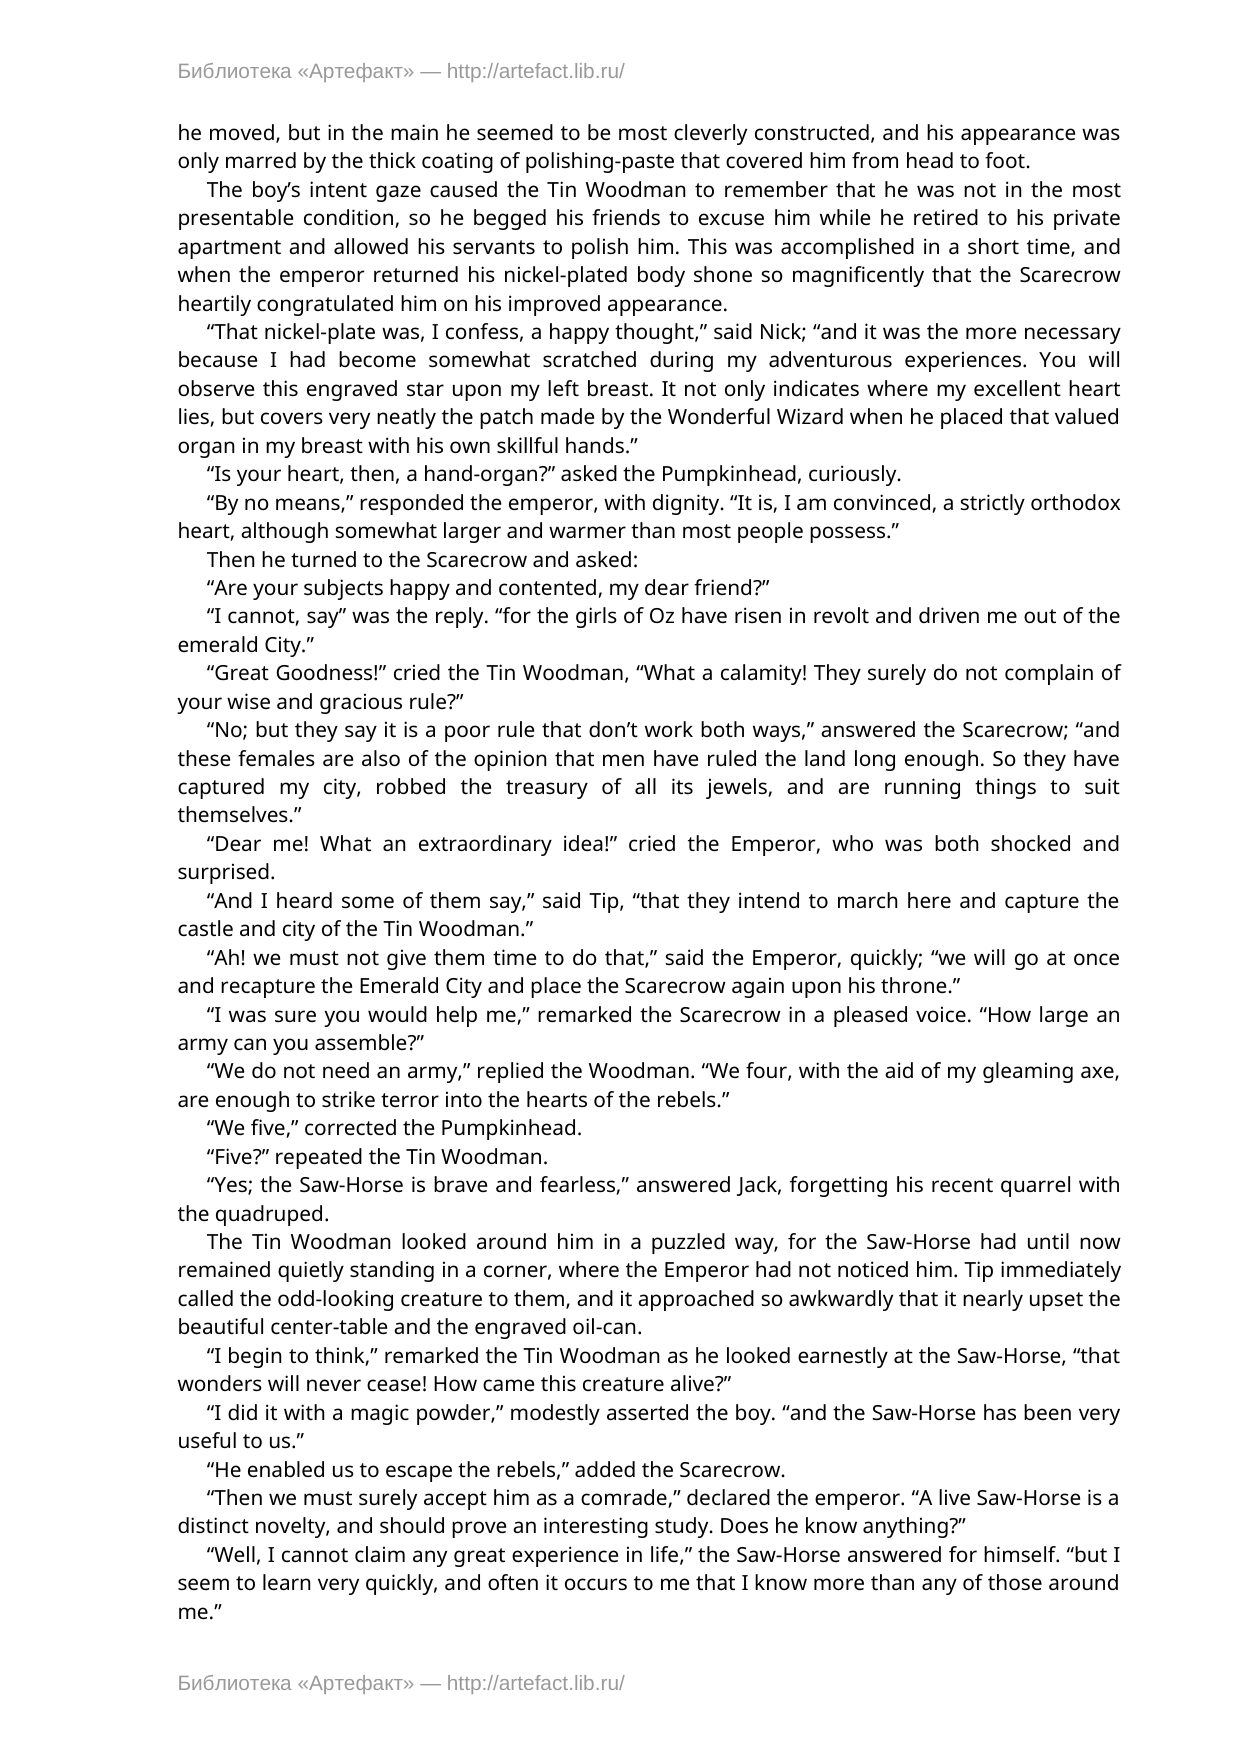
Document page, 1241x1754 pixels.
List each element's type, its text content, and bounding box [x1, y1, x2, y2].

text “Is your heart, then, a hand-organ?” asked the Pumpkinhead, curiously. [177, 459, 1122, 488]
text “Then we must surely accept him as a comrade,” declared the emperor. “A live Saw-Horse is a distinct novelty, and should prove an interesting study. Does he know anything?” [177, 1483, 1122, 1540]
text “Great Goodness!” cried the Tin Woodman, “What a calamity! They surely do not complain of your wise and gracious rule?” [177, 658, 1122, 715]
text “Yes; the Saw-Horse is brave and fearless,” answered Jack, forgetting his recent quarrel with the quadruped. [177, 1170, 1122, 1227]
text “I cannot, say” was the reply. “for the girls of Oz have risen in revolt and driven me out of the emerald City.” [177, 602, 1122, 658]
text “By no means,” responded the emperor, with dignity. “It is, I am convinced, a strictly orthodox heart, although somewhat larger and warmer than most people possess.” [177, 488, 1122, 545]
text The Tin Woodman looked around him in a puzzled way, for the Saw-Horse had until now remained quietly standing in a corner, where the Emperor had not noticed him. Tip immediately called the odd-looking creature to them, and it approached so awkwardly that it nearly upset the beautiful center-table and the engraved oil-can. [177, 1227, 1122, 1341]
text “Dear me! What an extraordinary idea!” cried the Emperor, who was both shocked and surprised. [177, 829, 1122, 886]
text “No; but they say it is a poor rule that don’t work both ways,” answered the Scarecrow; “and these females are also of the opinion that men have ruled the land long enough. So they have captured my city, robbed the treasury of all its jewels, and are running things to suit themselves.” [177, 715, 1122, 829]
text “Ah! we must not give them time to do that,” said the Emperor, quickly; “we will go at once and recapture the Emerald City and place the Scarecrow again upon his throne.” [177, 943, 1122, 1000]
text The boy’s intent gaze caused the Tin Woodman to remember that he was not in the most presentable condition, so he begged his friends to excuse him while he retired to his private apartment and allowed his servants to polish him. This was accomplished in a short time, and when the emperor returned his nickel-plated body shone so magnificently that the Scarecrow heartily congratulated him on his improved appearance. [177, 175, 1122, 317]
text “Are your subjects happy and contented, my dear friend?” [177, 573, 1122, 602]
text “Well, I cannot claim any great experience in life,” the Saw-Horse answered for himself. “but I seem to learn very quickly, and often it occurs to me that I know more than any of those around me.” [177, 1540, 1122, 1625]
text “I did it with a magic powder,” modestly asserted the boy. “and the Saw-Horse has been very useful to us.” [177, 1398, 1122, 1455]
text “I was sure you would help me,” remarked the Scarecrow in a pleased voice. “How large an army can you assemble?” [177, 1000, 1122, 1057]
text “Five?” repeated the Tin Woodman. [177, 1142, 1122, 1170]
text “And I heard some of them say,” said Tip, “that they intend to march here and capture the castle and city of the Tin Woodman.” [177, 886, 1122, 943]
text “That nickel-plate was, I confess, a happy thought,” said Nick; “and it was the more necessary because I had become somewhat scratched during my adventurous experiences. You will observe this engraved star upon my left breast. It not only indicates where my excellent heart lies, but covers very neatly the patch made by the Wonderful Wizard when he placed that valued organ in my breast with his own skillful hands.” [177, 317, 1122, 459]
text “We do not need an army,” replied the Woodman. “We four, with the aid of my gleaming axe, are enough to strike terror into the hearts of the rebels.” [177, 1057, 1122, 1113]
text “He enabled us to escape the rebels,” added the Scarecrow. [177, 1455, 1122, 1483]
text “We five,” corrected the Pumpkinhead. [177, 1113, 1122, 1142]
text “I begin to think,” remarked the Tin Woodman as he looked earnestly at the Saw-Horse, “that wonders will never cease! How came this creature alive?” [177, 1341, 1122, 1398]
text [177, 118, 1122, 175]
text Then he turned to the Scarecrow and asked: [177, 545, 1122, 573]
